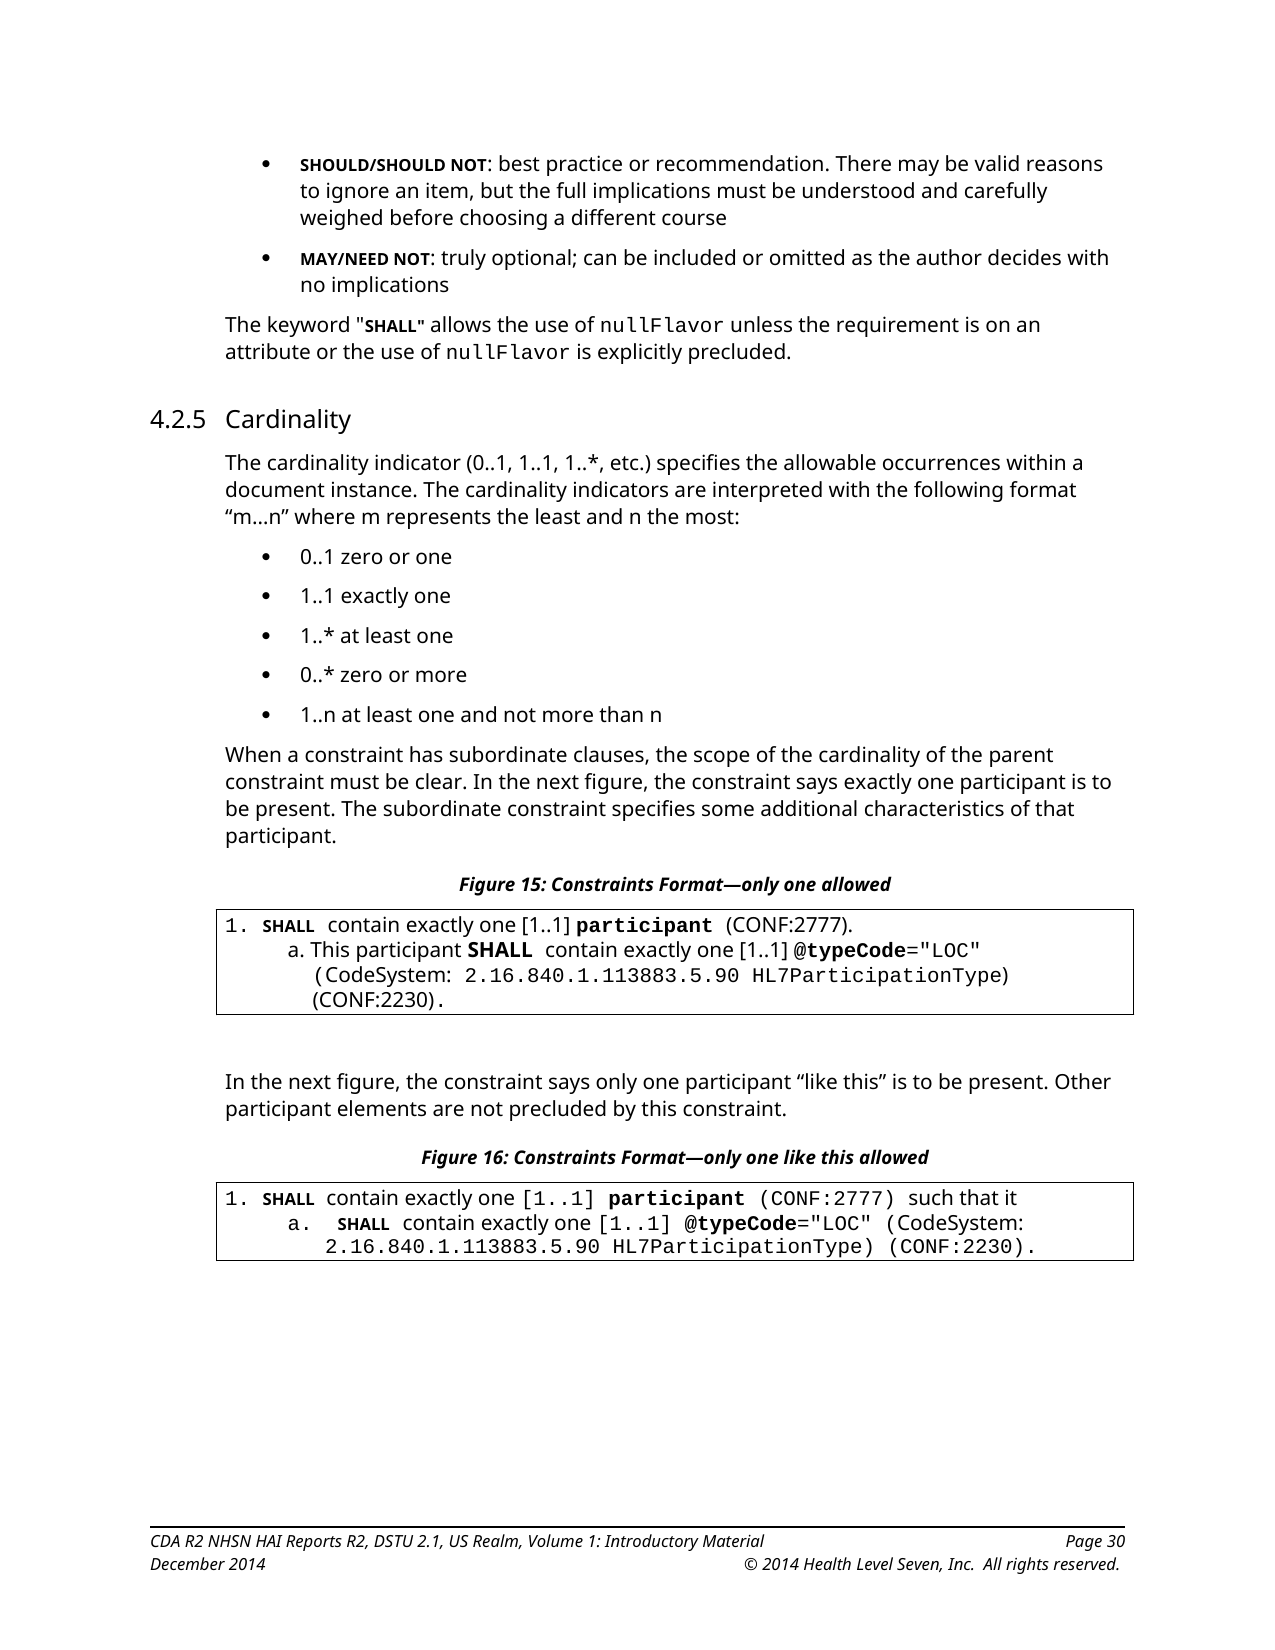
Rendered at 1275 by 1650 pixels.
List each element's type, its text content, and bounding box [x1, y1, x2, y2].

list 1..1 exactly one [262, 582, 1125, 609]
text In the next figure, the constraint says only one participant “like this” is to be present. Other participant elements are not precluded by this constraint. [225, 1067, 1125, 1122]
list 1..* at least one [262, 622, 1125, 649]
list 0..* zero or more [262, 661, 1125, 688]
list 1..n at least one and not more than n [262, 701, 1125, 728]
text Figure 15: Constraints Format—only one allowed [225, 869, 1125, 897]
list may/need not: truly optional; can be included or omitted as the author decides with no implications [262, 244, 1125, 298]
text 2.16.840.1.113883.5.90 HL7ParticipationType) (CONF:2230). [217, 1232, 1133, 1260]
text The cardinality indicator (0..1, 1..1, 1..*, etc.) specifies the allowable occurrences within a document instance. The cardinality indicators are interpreted with the following format “m…n” where m represents the least and n the most: [225, 449, 1125, 530]
text 1. SHALL contain exactly one [1..1] participant (CONF:2777). [217, 910, 1133, 934]
text When a constraint has subordinate clauses, the scope of the cardinality of the parent constraint must be clear. In the next figure, the constraint says exactly one participant is to be present. The subordinate constraint specifies some additional characteristics of that participant. [225, 740, 1125, 849]
text a. This participant SHALL contain exactly one [1..1] @typeCode="LOC" (CodeSystem: 2.16.840.1.113883.5.90 HL7ParticipationType) (CONF:2230). [217, 934, 1133, 1014]
text a. SHALL contain exactly one [1..1] @typeCode="LOC" (CodeSystem: [217, 1207, 1133, 1232]
text Figure 16: Constraints Format—only one like this allowed [225, 1142, 1125, 1169]
list 0..1 zero or one [262, 542, 1125, 569]
list should/should not: best practice or recommendation. There may be valid reasons to ignore an item, but the full implications must be understood and carefully weighed before choosing a different course [262, 150, 1125, 231]
subtitle Cardinality [150, 402, 1125, 436]
text 1. SHALL contain exactly one [1..1] participant (CONF:2777) such that it [217, 1183, 1133, 1207]
text The keyword "shall" allows the use of nullFlavor unless the requirement is on an attribute or the use of nullFlavor is explicitly precluded. [225, 310, 1125, 364]
